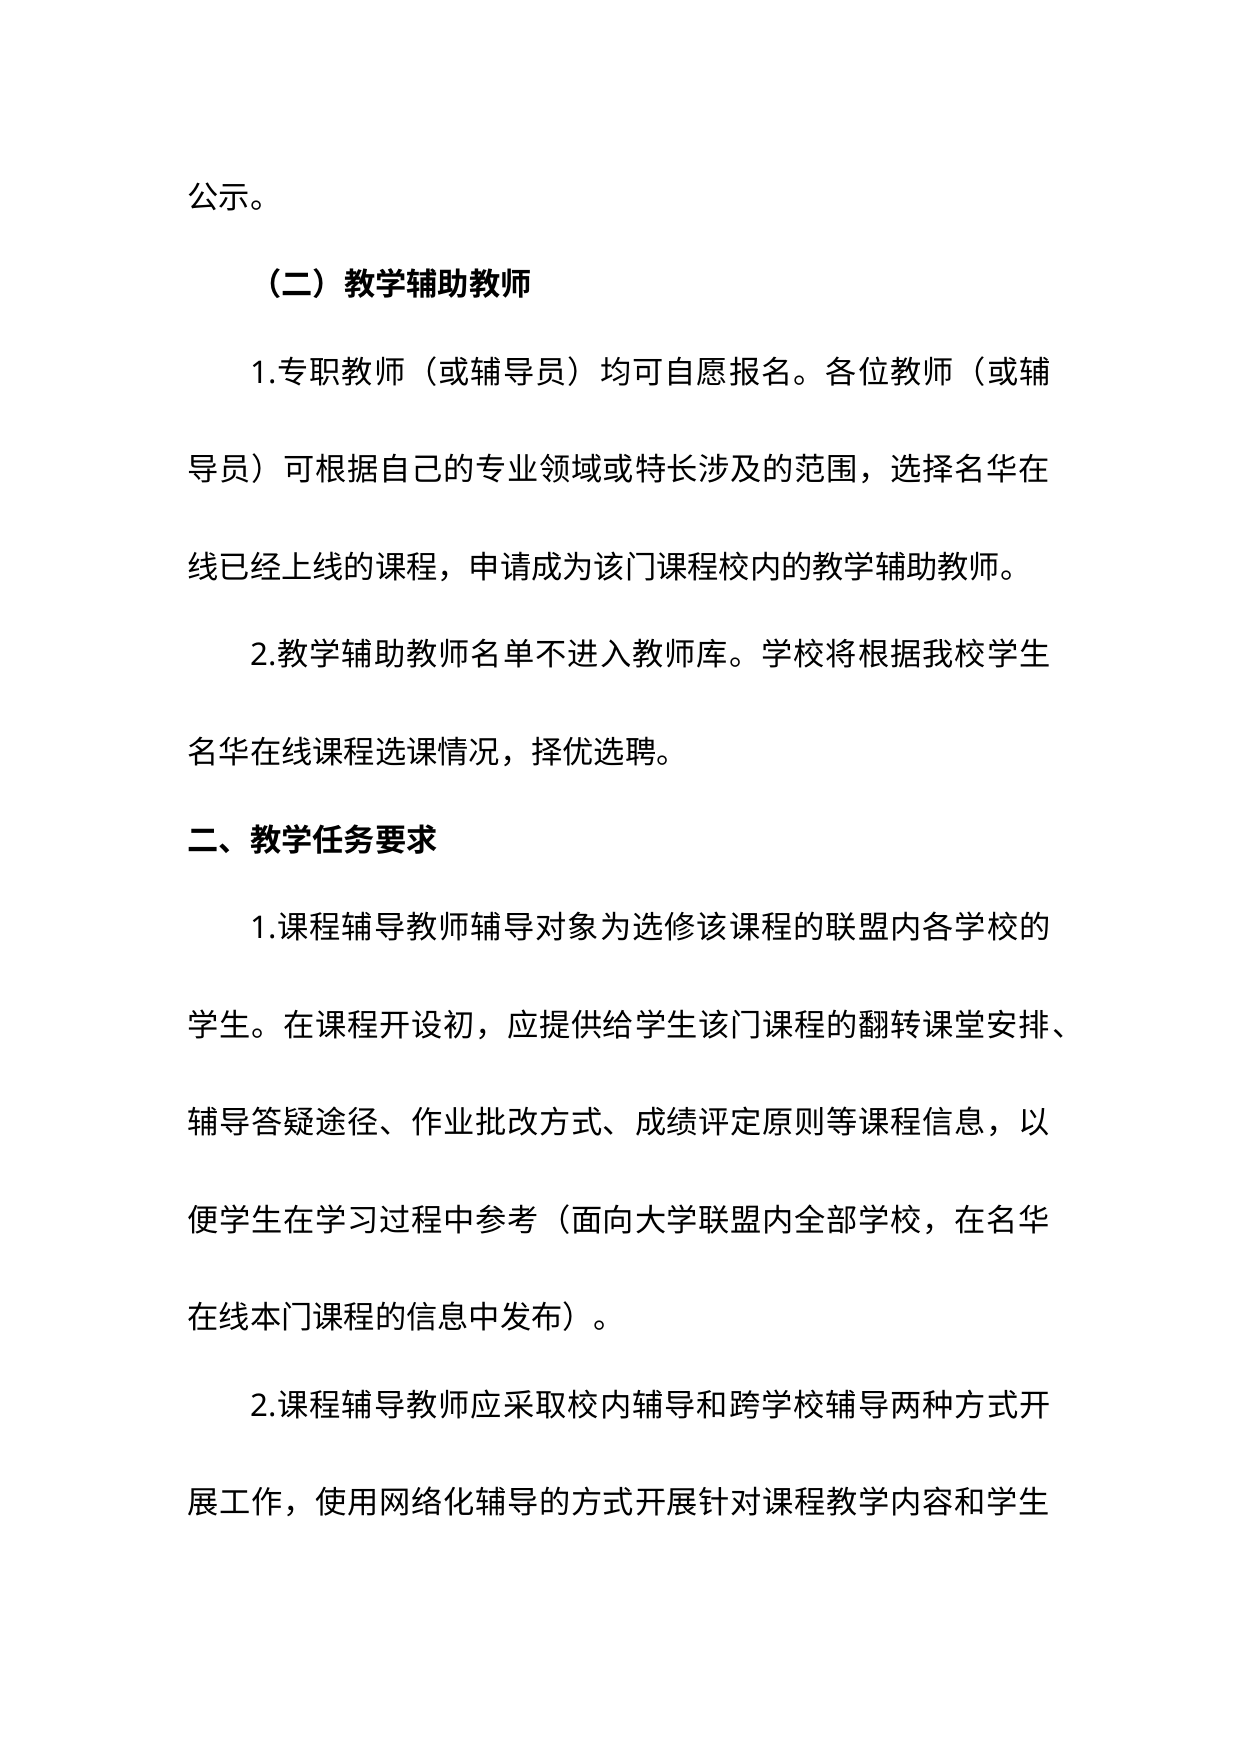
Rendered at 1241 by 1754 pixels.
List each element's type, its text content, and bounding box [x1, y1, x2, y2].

text 1.课程辅导教师辅导对象为选修该课程的联盟内各学校的学生。在课程开设初，应提供给学生该门课程的翻转课堂安排、辅导答疑途径、作业批改方式、成绩评定原则等课程信息，以便学生在学习过程中参考（面向大学联盟内全部学校，在名华在线本门课程的信息中发布）。 [187, 892, 1053, 1347]
text 二、教学任务要求 [187, 805, 1053, 870]
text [187, 1370, 1053, 1533]
text 1.专职教师（或辅导员）均可自愿报名。各位教师（或辅导员）可根据自己的专业领域或特长涉及的范围，选择名华在线已经上线的课程，申请成为该门课程校内的教学辅助教师。 [187, 337, 1053, 597]
text （二）教学辅助教师 [187, 249, 1053, 314]
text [187, 162, 1053, 227]
text 2.教学辅助教师名单不进入教师库。学校将根据我校学生名华在线课程选课情况，择优选聘。 [187, 620, 1053, 782]
